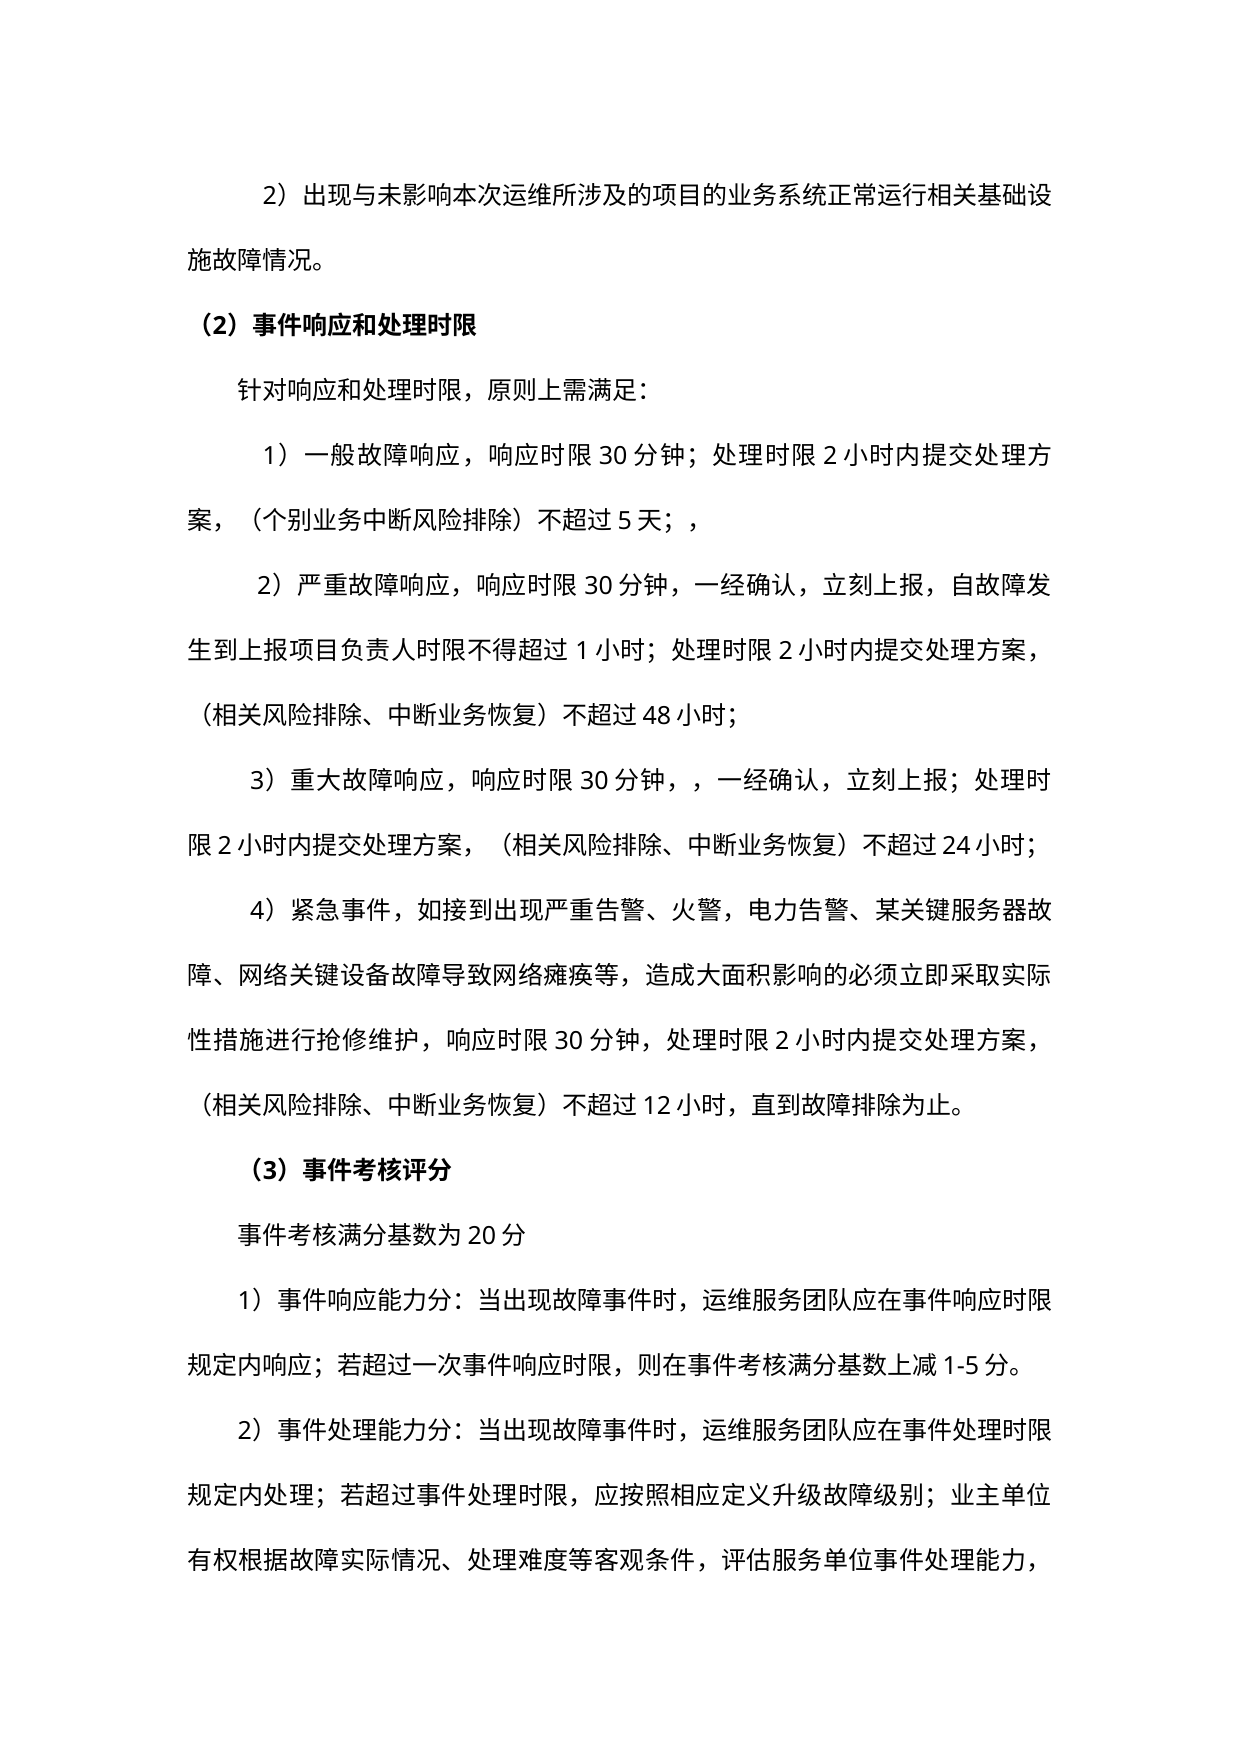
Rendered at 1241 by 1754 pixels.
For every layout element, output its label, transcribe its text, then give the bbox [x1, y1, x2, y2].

text 2）严重故障响应，响应时限30分钟，一经确认，立刻上报，自故障发生到上报项目负责人时限不得超过1小时；处理时限2小时内提交处理方案，（相关风险排除、中断业务恢复）不超过48小时； [187, 552, 1053, 747]
text 事件考核满分基数为20分 [187, 1202, 1053, 1267]
text 1）一般故障响应，响应时限30分钟；处理时限2小时内提交处理方案，（个别业务中断风险排除）不超过5天；， [187, 422, 1053, 552]
text 2）出现与未影响本次运维所涉及的项目的业务系统正常运行相关基础设施故障情况。 [187, 162, 1053, 292]
text （2）事件响应和处理时限 [187, 292, 1053, 357]
text 3）重大故障响应，响应时限30分钟，，一经确认，立刻上报；处理时限2小时内提交处理方案，（相关风险排除、中断业务恢复）不超过24小时； [187, 747, 1053, 877]
text 4）紧急事件，如接到出现严重告警、火警，电力告警、某关键服务器故障、网络关键设备故障导致网络瘫痪等，造成大面积影响的必须立即采取实际性措施进行抢修维护，响应时限30分钟，处理时限2小时内提交处理方案，（相关风险排除、中断业务恢复）不超过12小时，直到故障排除为止。 [187, 877, 1053, 1137]
text 1）事件响应能力分：当出现故障事件时，运维服务团队应在事件响应时限规定内响应；若超过一次事件响应时限，则在事件考核满分基数上减1-5分。 [187, 1267, 1053, 1397]
text 针对响应和处理时限，原则上需满足： [187, 357, 1053, 422]
text （3）事件考核评分 [187, 1137, 1053, 1202]
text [187, 1397, 1053, 1592]
